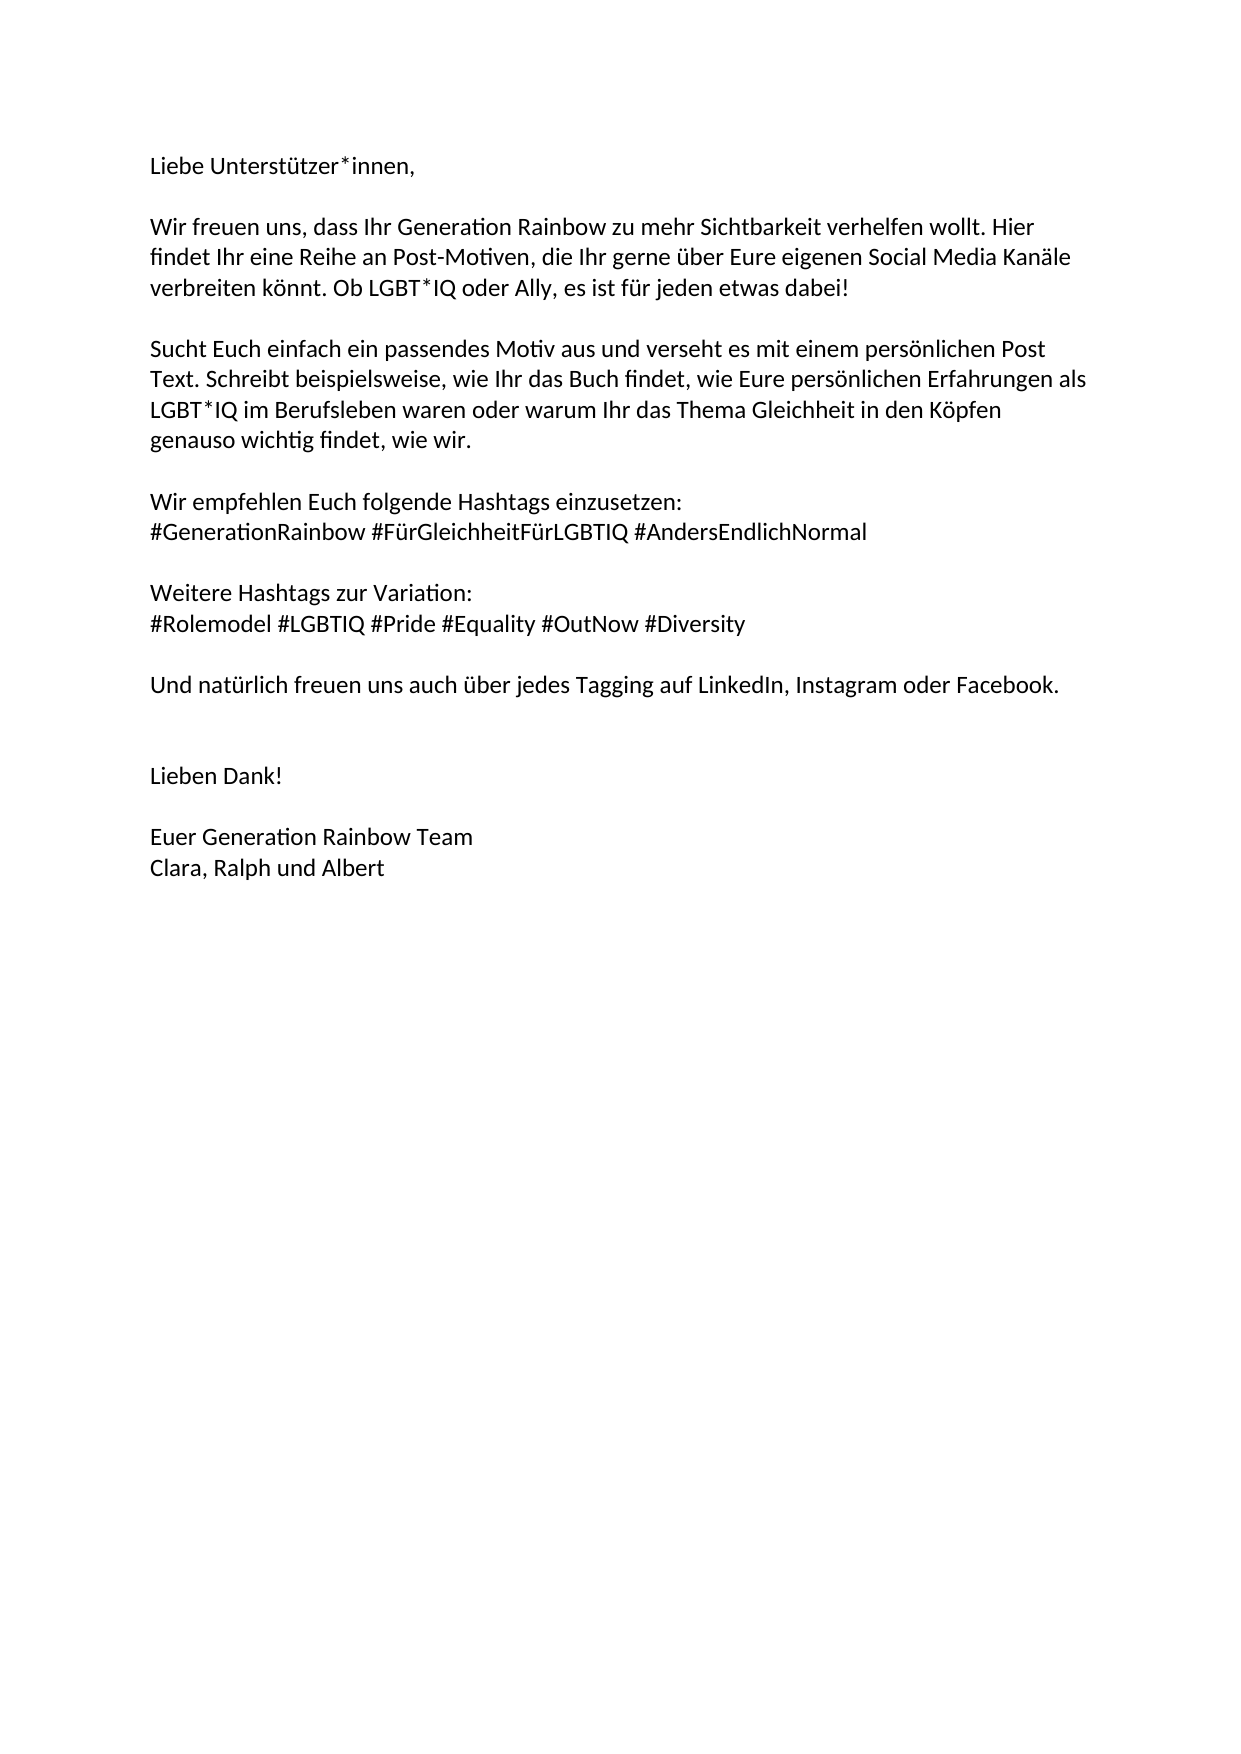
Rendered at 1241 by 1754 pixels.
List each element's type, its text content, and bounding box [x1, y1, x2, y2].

text Und natürlich freuen uns auch über jedes Tagging auf LinkedIn, Instagram oder Facebook. [150, 669, 1090, 699]
text Liebe Unterstützer*innen, [150, 150, 1090, 181]
text Euer Generation Rainbow Team [150, 821, 1090, 852]
text Weitere Hashtags zur Variation: [150, 577, 1090, 608]
text Wir empfehlen Euch folgende Hashtags einzusetzen: [150, 486, 1090, 516]
text Sucht Euch einfach ein passendes Motiv aus und verseht es mit einem persönlichen Post Text. Schreibt beispielsweise, wie Ihr das Buch findet, wie Eure persönlichen Erfahrungen als LGBT*IQ im Berufsleben waren oder warum Ihr das Thema Gleichheit in den Köpfen genauso wichtig findet, wie wir. [150, 333, 1090, 455]
text #GenerationRainbow #FürGleichheitFürLGBTIQ #AndersEndlichNormal [150, 516, 1090, 547]
text Lieben Dank! [150, 760, 1090, 791]
text Clara, Ralph und Albert [150, 852, 1090, 882]
text #Rolemodel #LGBTIQ #Pride #Equality #OutNow #Diversity [150, 608, 1090, 638]
text Wir freuen uns, dass Ihr Generation Rainbow zu mehr Sichtbarkeit verhelfen wollt. Hier findet Ihr eine Reihe an Post-Motiven, die Ihr gerne über Eure eigenen Social Media Kanäle verbreiten könnt. Ob LGBT*IQ oder Ally, es ist für jeden etwas dabei! [150, 211, 1090, 303]
